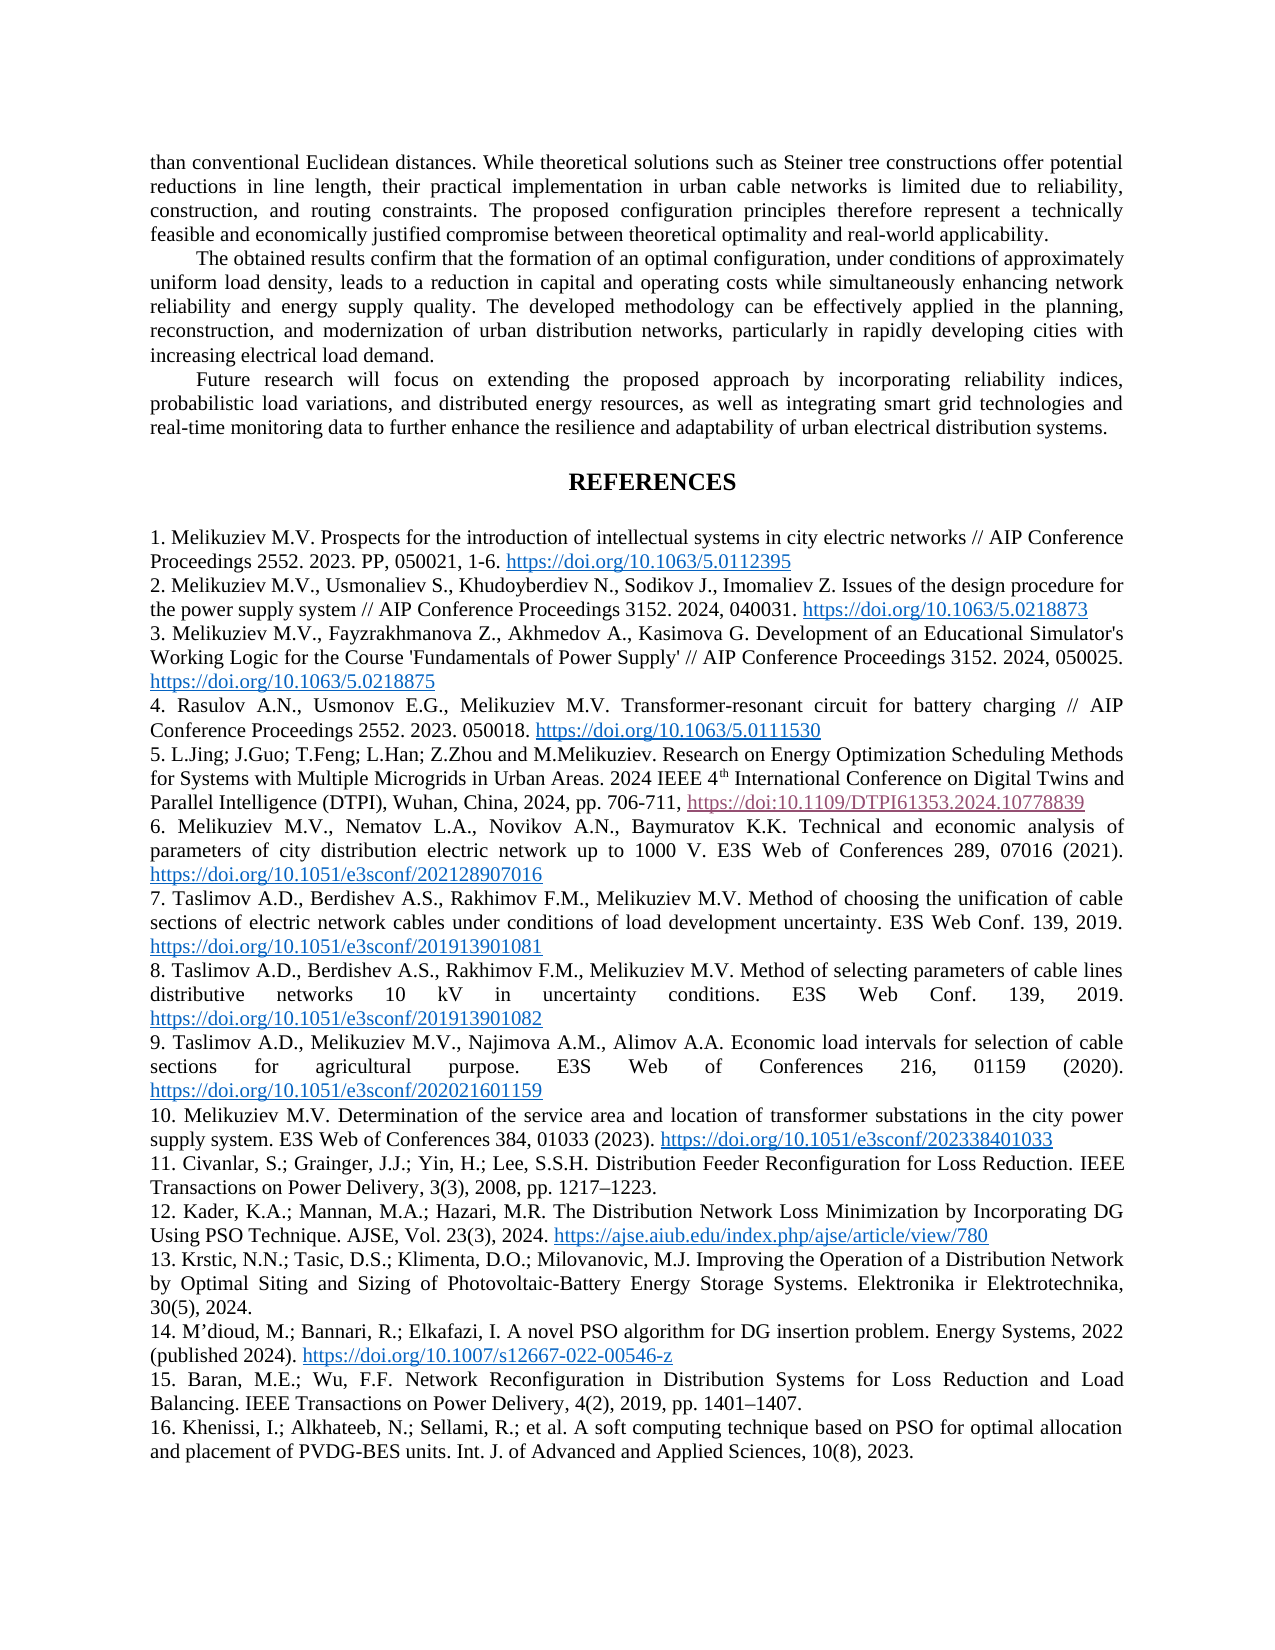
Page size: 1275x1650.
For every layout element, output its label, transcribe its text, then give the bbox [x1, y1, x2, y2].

text 3. Melikuziev M.V., Fayzrakhmanova Z., Akhmedov A., Kasimova G. Development of an Educational Simulator's Working Logic for the Course 'Fundamentals of Power Supply' // AIP Conference Proceedings 3152. 2024, 050025. https://doi.org/10.1063/5.0218875 [150, 621, 1125, 693]
text 16. Khenissi, I.; Alkhateeb, N.; Sellami, R.; et al. A soft computing technique based on PSO for optimal allocation and placement of PVDG-BES units. Int. J. of Advanced and Applied Sciences, 10(8), 2023. [150, 1415, 1125, 1463]
text 5. L.Jing; J.Guo; T.Feng; L.Han; Z.Zhou and M.Melikuziev. Research on Energy Optimization Scheduling Methods for Systems with Multiple Microgrids in Urban Areas. 2024 IEEE 4th International Conference on Digital Twins and Parallel Intelligence (DTPI), Wuhan, China, 2024, pp. 706-711, https://doi:10.1109/DTPI61353.2024.10778839 [150, 742, 1125, 814]
text 6. Melikuziev M.V., Nematov L.A., Novikov A.N., Baymuratov K.K. Technical and economic analysis of parameters of city distribution electric network up to 1000 V. E3S Web of Conferences 289, 07016 (2021). https://doi.org/10.1051/e3sconf/202128907016 [150, 814, 1125, 886]
text 13. Krstic, N.N.; Tasic, D.S.; Klimenta, D.O.; Milovanovic, M.J. Improving the Operation of a Distribution Network by Optimal Siting and Sizing of Photovoltaic-Battery Energy Storage Systems. Elektronika ir Elektrotechnika, 30(5), 2024. [150, 1247, 1125, 1319]
text 8. Taslimov A.D., Berdishev A.S., Rakhimov F.M., Melikuziev M.V. Method of selecting parameters of cable lines distributive networks 10 kV in uncertainty conditions. E3S Web Conf. 139, 2019. https://doi.org/10.1051/e3sconf/201913901082 [150, 958, 1125, 1030]
text 11. Civanlar, S.; Grainger, J.J.; Yin, H.; Lee, S.S.H. Distribution Feeder Reconfiguration for Loss Reduction. IEEE Transactions on Power Delivery, 3(3), 2008, pp. 1217–1223. [150, 1151, 1125, 1199]
text 1. Melikuziev M.V. Prospects for the introduction of intellectual systems in city electric networks // AIP Conference Proceedings 2552. 2023. PP, 050021, 1-6. https://doi.org/10.1063/5.0112395 [150, 525, 1125, 573]
text REFERENCES [150, 467, 1125, 496]
text 12. Kader, K.A.; Mannan, M.A.; Hazari, M.R. The Distribution Network Loss Minimization by Incorporating DG Using PSO Technique. AJSE, Vol. 23(3), 2024. https://ajse.aiub.edu/index.php/ajse/article/view/780 [150, 1199, 1125, 1247]
text Future research will focus on extending the proposed approach by incorporating reliability indices, probabilistic load variations, and distributed energy resources, as well as integrating smart grid technologies and real-time monitoring data to further enhance the resilience and adaptability of urban electrical distribution systems. [150, 367, 1125, 439]
text 7. Taslimov A.D., Berdishev A.S., Rakhimov F.M., Melikuziev M.V. Method of choosing the unification of cable sections of electric network cables under conditions of load development uncertainty. E3S Web Conf. 139, 2019. https://doi.org/10.1051/e3sconf/201913901081 [150, 886, 1125, 958]
text 10. Melikuziev M.V. Determination of the service area and location of transformer substations in the city power supply system. E3S Web of Conferences 384, 01033 (2023). https://doi.org/10.1051/e3sconf/202338401033 [150, 1102, 1125, 1151]
text 2. Melikuziev M.V., Usmonaliev S., Khudoyberdiev N., Sodikov J., Imomaliev Z. Issues of the design procedure for the power supply system // AIP Conference Proceedings 3152. 2024, 040031. https://doi.org/10.1063/5.0218873 [150, 573, 1125, 621]
text The obtained results confirm that the formation of an optimal configuration, under conditions of approximately uniform load density, leads to a reduction in capital and operating costs while simultaneously enhancing network reliability and energy supply quality. The developed methodology can be effectively applied in the planning, reconstruction, and modernization of urban distribution networks, particularly in rapidly developing cities with increasing electrical load demand. [150, 246, 1125, 367]
text 15. Baran, M.E.; Wu, F.F. Network Reconfiguration in Distribution Systems for Loss Reduction and Load Balancing. IEEE Transactions on Power Delivery, 4(2), 2019, pp. 1401–1407. [150, 1367, 1125, 1415]
text 4. Rasulov A.N., Usmonov E.G., Melikuziev M.V. Transformer-resonant circuit for battery charging // AIP Conference Proceedings 2552. 2023. 050018. https://doi.org/10.1063/5.0111530 [150, 693, 1125, 742]
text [150, 150, 1125, 246]
text 9. Taslimov A.D., Melikuziev M.V., Najimova A.M., Alimov A.A. Еconomic load intervals for selection of cable sections for agricultural purpose. E3S Web of Conferences 216, 01159 (2020). https://doi.org/10.1051/e3sconf/202021601159 [150, 1030, 1125, 1102]
text 14. M’dioud, M.; Bannari, R.; Elkafazi, I. A novel PSO algorithm for DG insertion problem. Energy Systems, 2022 (published 2024). https://doi.org/10.1007/s12667-022-00546-z [150, 1319, 1125, 1367]
